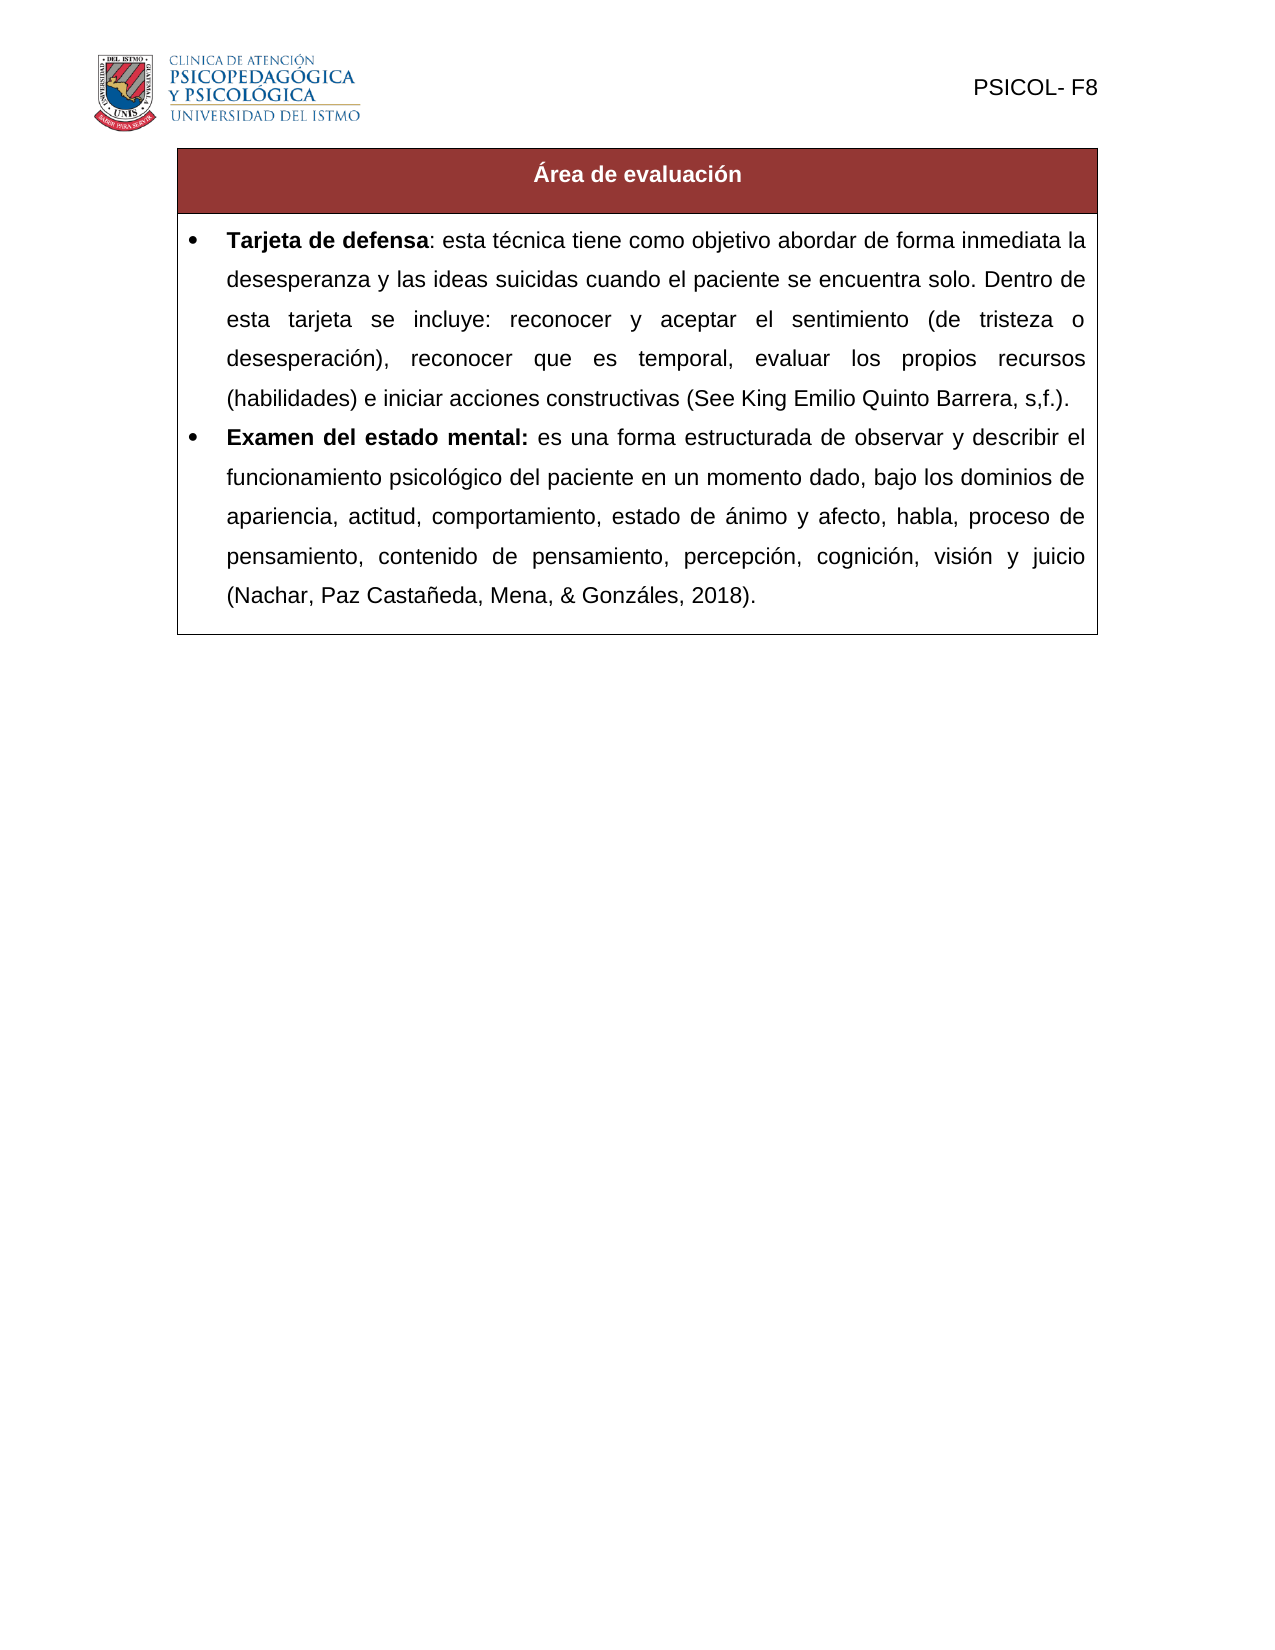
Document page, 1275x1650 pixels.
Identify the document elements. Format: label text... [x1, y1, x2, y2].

picture [42, 25, 422, 166]
table_cell Área de evaluación [178, 149, 1097, 213]
table_cell Tarjeta de defensa: esta técnica tiene como objetivo abordar de forma inmediata la desesperanza y las ideas suicidas cuando el paciente se encuentra solo. Dentro de esta tarjeta se incluye: reconocer y aceptar el sentimiento (de tristeza o desesperación), reconocer que es temporal, evaluar los propios recursos (habilidades) e iniciar acciones constructivas. Examen del estado mental: es una forma estructurada de observar y describir el funcionamiento psicológico del paciente en un momento dado, bajo los dominios de apariencia, actitud, comportamiento, estado de ánimo y afecto, habla, proceso de pensamiento, contenido de pensamiento, percepción, cognición, visión y juicio. [178, 214, 1097, 634]
